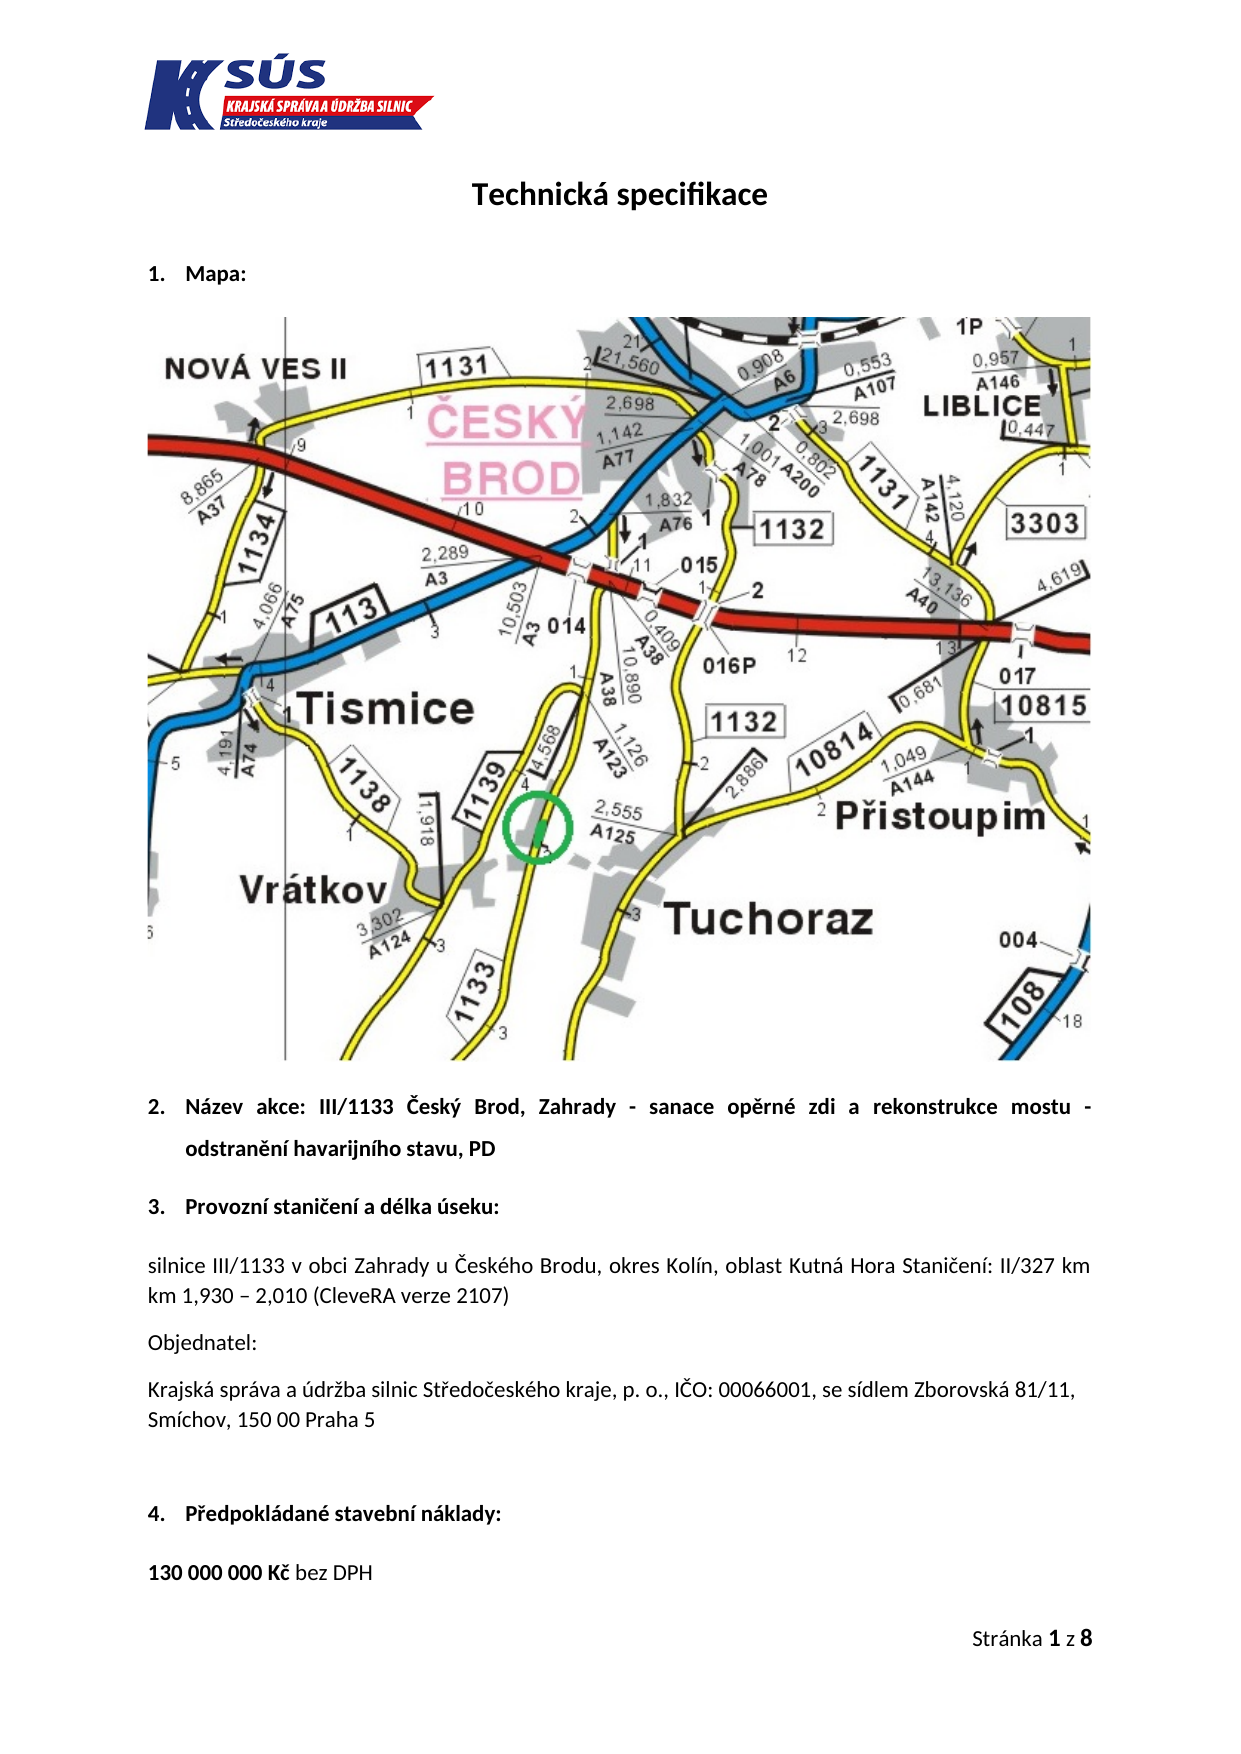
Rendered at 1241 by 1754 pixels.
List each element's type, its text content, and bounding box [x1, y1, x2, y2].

picture [147, 317, 1092, 1062]
text 130 000 000 Kč bez DPH [148, 1558, 1093, 1586]
subtitle Mapa: [148, 259, 1093, 287]
subtitle Předpokládané stavební náklady: [148, 1499, 1093, 1527]
subtitle Název akce: III/1133 Český Brod, Zahrady - sanace opěrné zdi a rekonstrukce mostu - odstranění havarijního stavu, PD [148, 1092, 1093, 1162]
subtitle Provozní staničení a délka úseku: [148, 1192, 1093, 1220]
text silnice III/1133 v obci Zahrady u Českého Brodu, okres Kolín, oblast Kutná Hora Staničení: II/327 km km 1,930 – 2,010 (CleveRA verze 2107) [148, 1251, 1093, 1309]
subtitle Technická specifikace [148, 173, 1093, 259]
text Objednatel: [148, 1328, 1093, 1356]
text Krajská správa a údržba silnic Středočeského kraje, p. o., IČO: 00066001, se sídlem Zborovská 81/11, Smíchov, 150 00 Praha 5 [148, 1375, 1093, 1433]
picture [127, 41, 448, 133]
